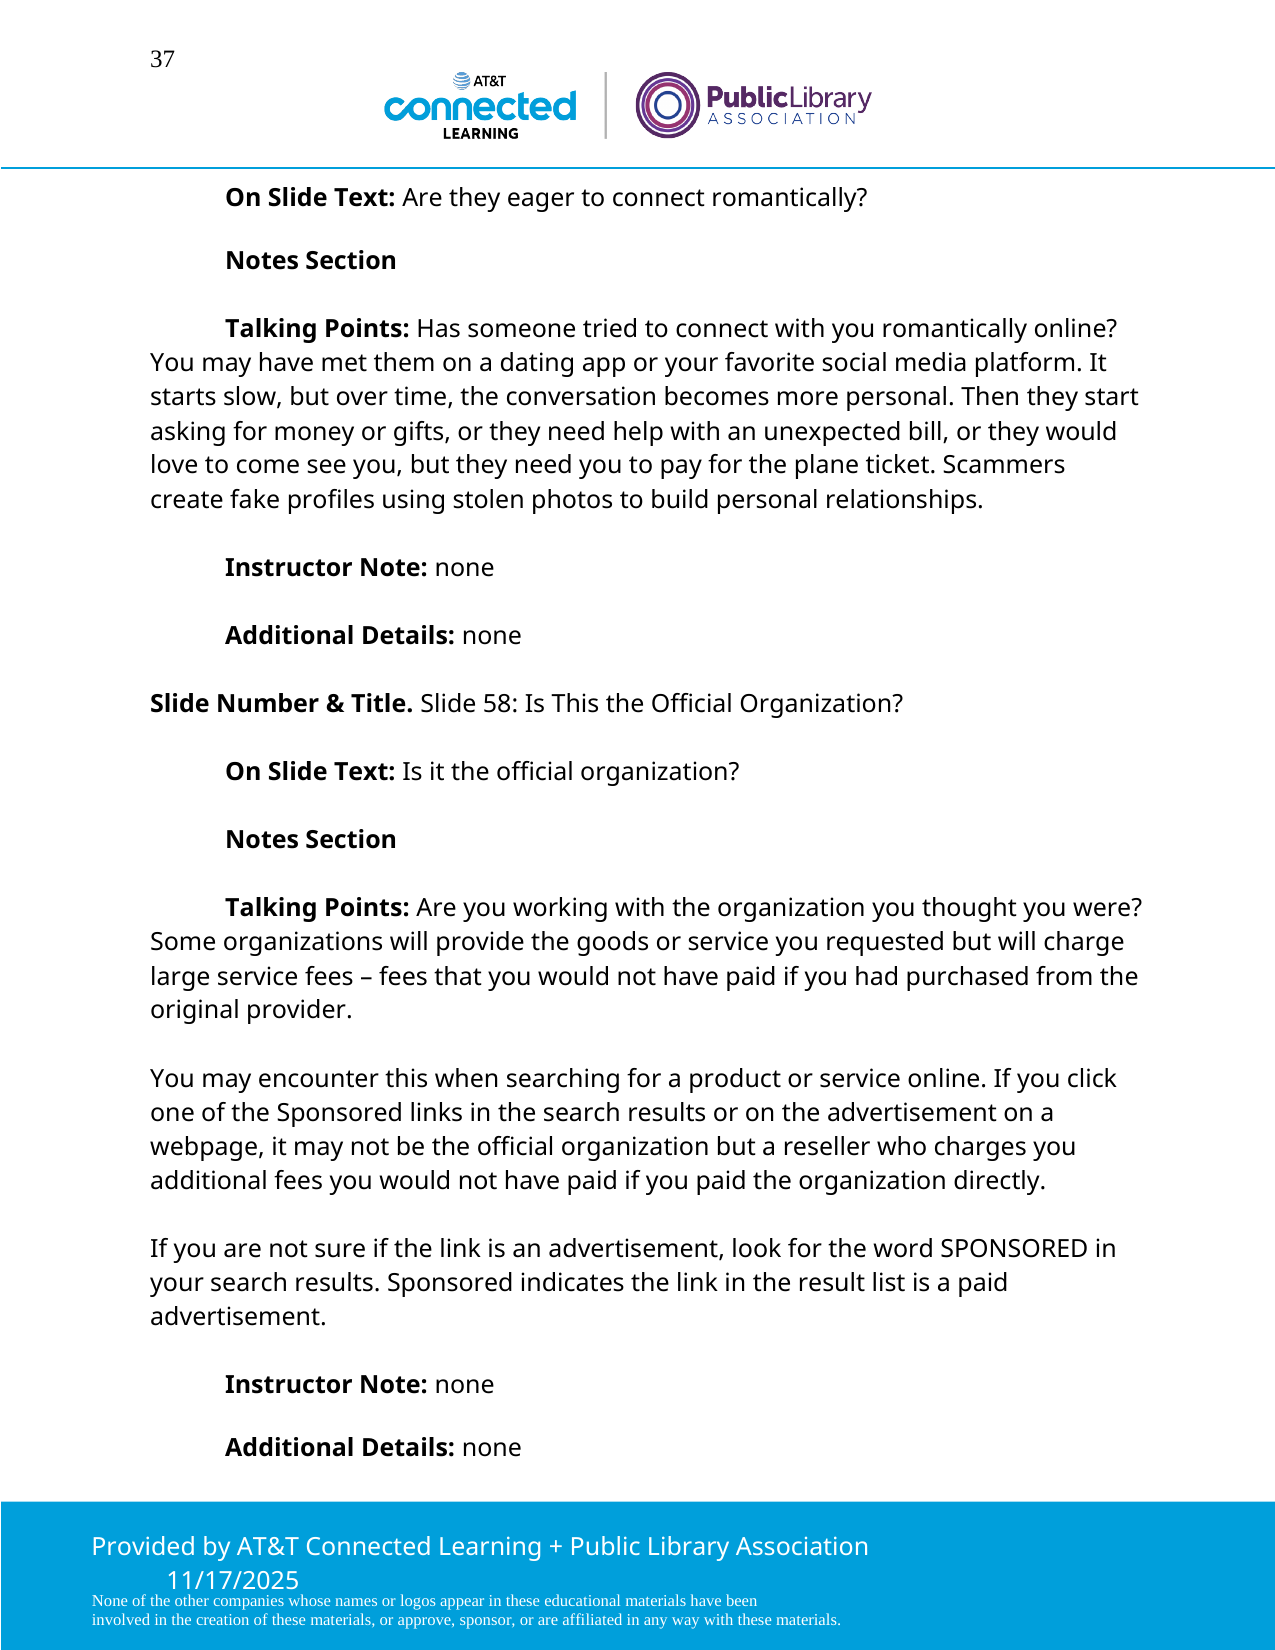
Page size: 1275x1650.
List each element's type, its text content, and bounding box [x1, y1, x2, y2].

text Instructor Note: none [150, 549, 1144, 583]
text You may encounter this when searching for a product or service online. If you click one of the Sponsored links in the search results or on the advertisement on a webpage, it may not be the official organization but a reseller who charges you additional fees you would not have paid if you paid the organization directly. [150, 1060, 1144, 1197]
text On Slide Text: Are they eager to connect romantically? [150, 180, 1144, 243]
text If you are not sure if the link is an advertisement, look for the word SPONSORED in your search results. Sponsored indicates the link in the result list is a paid advertisement. [150, 1231, 1144, 1333]
picture [384, 72, 872, 139]
text Additional Details: none [225, 1430, 1144, 1464]
text On Slide Text: Is it the official organization? [225, 754, 1144, 788]
picture [414, 104, 424, 114]
text Notes Section [150, 822, 1144, 856]
text Talking Points: Has someone tried to connect with you romantically online? You may have met them on a dating app or your favorite social media platform. It starts slow, but over time, the conversation becomes more personal. Then they start asking for money or gifts, or they need help with an unexpected bill, or they would love to come see you, but they need you to pay for the plane ticket. Scammers create fake profiles using stolen photos to build personal relationships. [150, 311, 1144, 515]
text Talking Points: Are you working with the organization you thought you were? Some organizations will provide the goods or service you requested but will charge large service fees – fees that you would not have paid if you had purchased from the original provider. [150, 890, 1144, 1026]
text Slide Number & Title. Slide 58: Is This the Official Organization? [150, 686, 1144, 720]
text Additional Details: none [150, 617, 1144, 652]
text Instructor Note: none [225, 1367, 1144, 1430]
text Notes Section [150, 243, 1144, 277]
